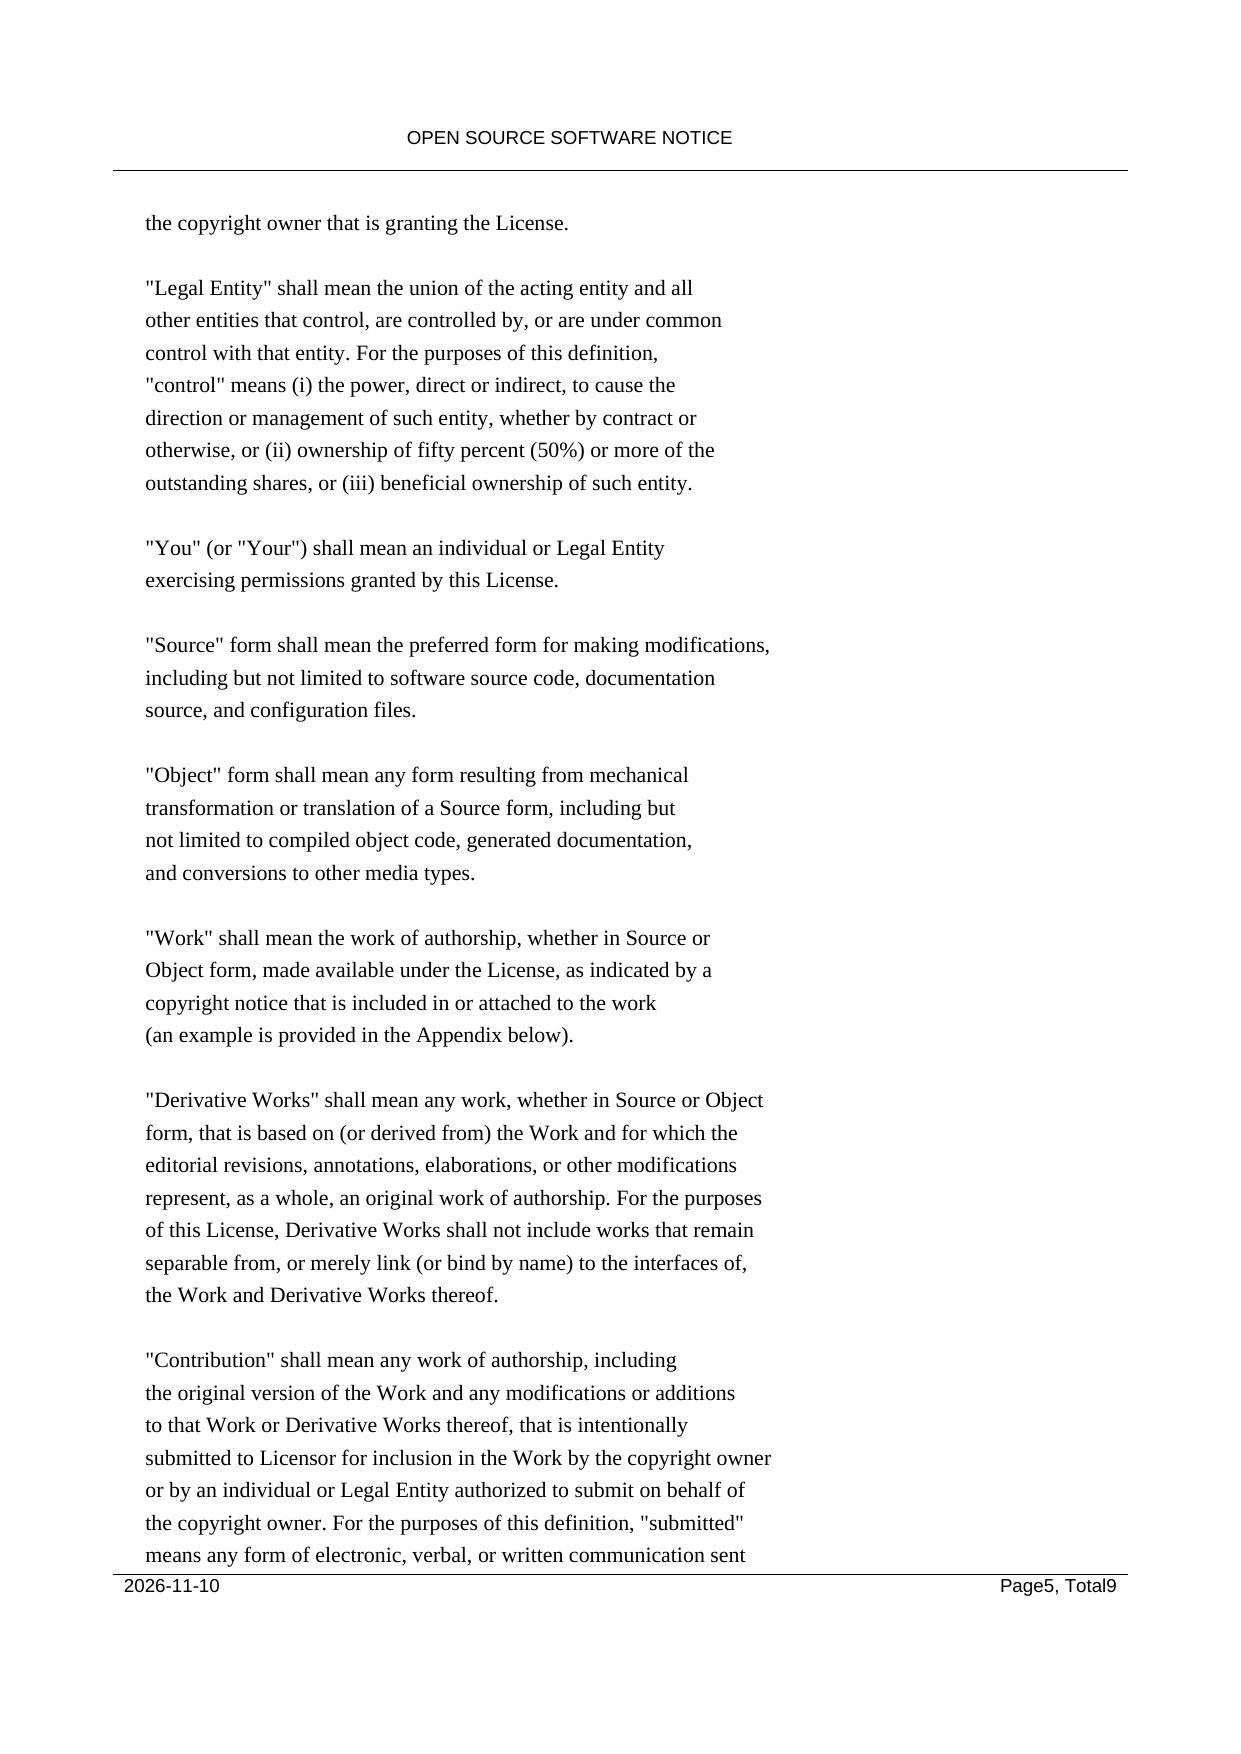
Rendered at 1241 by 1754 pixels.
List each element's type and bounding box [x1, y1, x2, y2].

text [112, 206, 1128, 1571]
